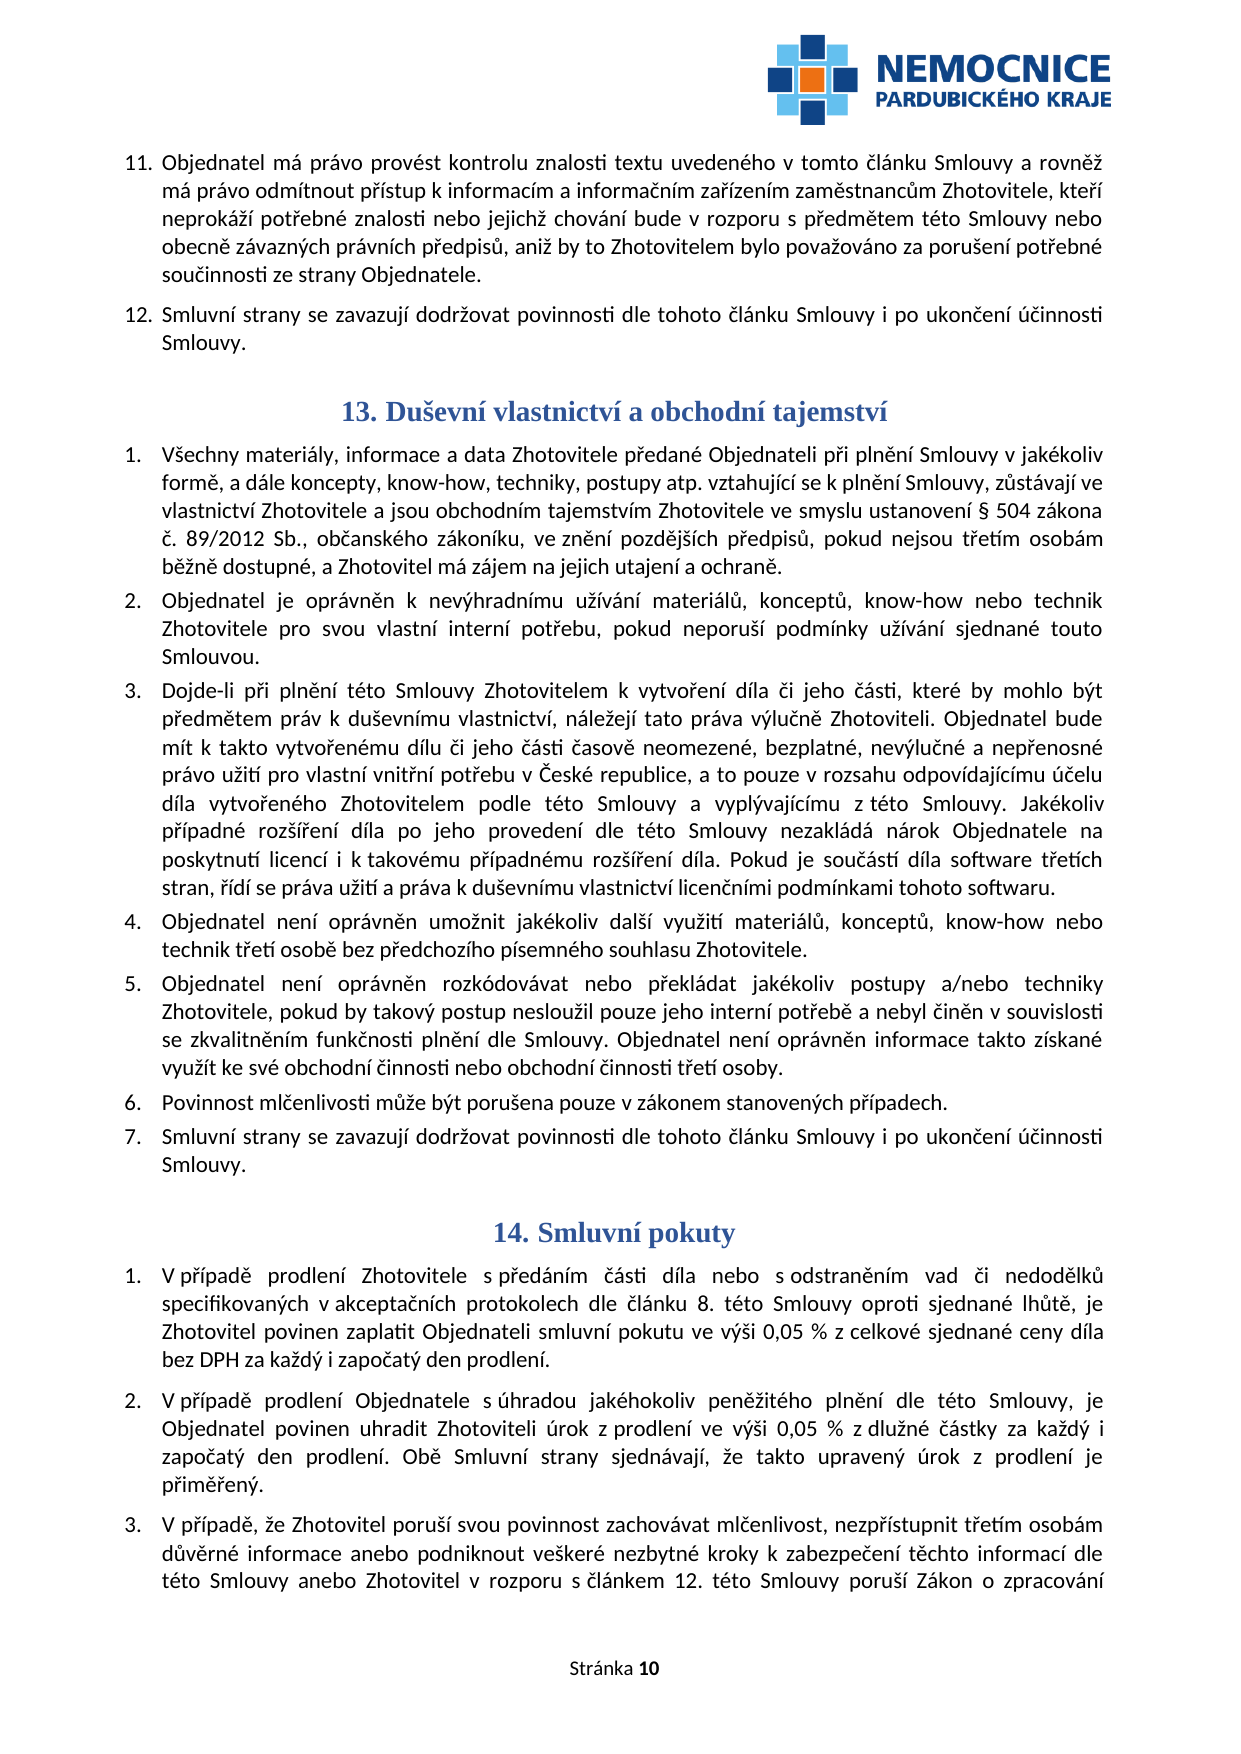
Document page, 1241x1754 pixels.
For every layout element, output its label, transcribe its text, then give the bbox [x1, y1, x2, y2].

subtitle Smluvní pokuty [124, 1215, 1104, 1249]
list Objednatel má právo provést kontrolu znalosti textu uvedeného v tomto článku Smlouvy a rovněž má právo odmítnout přístup k informacím a informačním zařízením zaměstnancům Zhotovitele, kteří neprokáží potřebné znalosti nebo jejichž chování bude v rozporu s předmětem této Smlouvy nebo obecně závazných právních předpisů, aniž by to Zhotovitelem bylo považováno za porušení potřebné součinnosti ze strany Objednatele. [124, 148, 1104, 288]
list V případě prodlení Zhotovitele s předáním části díla nebo s odstraněním vad či nedodělků specifikovaných v akceptačních protokolech dle článku 8. této Smlouvy oproti sjednané lhůtě, je Zhotovitel povinen zaplatit Objednateli smluvní pokutu ve výši 0,05 % z celkové sjednané ceny díla bez DPH za každý i započatý den prodlení. [124, 1261, 1104, 1373]
subtitle Duševní vlastnictví a obchodní tajemství [124, 394, 1104, 427]
list Objednatel je oprávněn k nevýhradnímu užívání materiálů, konceptů, know-how nebo technik Zhotovitele pro svou vlastní interní potřebu, pokud neporuší podmínky užívání sjednané touto Smlouvou. [124, 586, 1104, 670]
picture [766, 33, 1111, 126]
list V případě prodlení Objednatele s úhradou jakéhokoliv peněžitého plnění dle této Smlouvy, je Objednatel povinen uhradit Zhotoviteli úrok z prodlení ve výši 0,05 % z dlužné částky za každý i započatý den prodlení. Obě Smluvní strany sjednávají, že takto upravený úrok z prodlení je přiměřený. [124, 1386, 1104, 1498]
list Povinnost mlčenlivosti může být porušena pouze v zákonem stanovených případech. [124, 1088, 1104, 1116]
list Smluvní strany se zavazují dodržovat povinnosti dle tohoto článku Smlouvy i po ukončení účinnosti Smlouvy. [124, 1122, 1104, 1178]
list Objednatel není oprávněn umožnit jakékoliv další využití materiálů, konceptů, know-how nebo technik třetí osobě bez předchozího písemného souhlasu Zhotovitele. [124, 907, 1104, 963]
list Všechny materiály, informace a data Zhotovitele předané Objednateli při plnění Smlouvy v jakékoliv formě, a dále koncepty, know-how, techniky, postupy atp. vztahující se k plnění Smlouvy, zůstávají ve vlastnictví Zhotovitele a jsou obchodním tajemstvím Zhotovitele ve smyslu ustanovení § 504 zákona č. 89/2012 Sb., občanského zákoníku, ve znění pozdějších předpisů, pokud nejsou třetím osobám běžně dostupné, a Zhotovitel má zájem na jejich utajení a ochraně. [124, 440, 1104, 580]
list Smluvní strany se zavazují dodržovat povinnosti dle tohoto článku Smlouvy i po ukončení účinnosti Smlouvy. [124, 300, 1104, 356]
list Objednatel není oprávněn rozkódovávat nebo překládat jakékoliv postupy a/nebo techniky Zhotovitele, pokud by takový postup nesloužil pouze jeho interní potřebě a nebyl činěn v souvislosti se zkvalitněním funkčnosti plnění dle Smlouvy. Objednatel není oprávněn informace takto získané využít ke své obchodní činnosti nebo obchodní činnosti třetí osoby. [124, 969, 1104, 1081]
list Dojde-li při plnění této Smlouvy Zhotovitelem k vytvoření díla či jeho části, které by mohlo být předmětem práv k duševnímu vlastnictví, náležejí tato práva výlučně Zhotoviteli. Objednatel bude mít k takto vytvořenému dílu či jeho části časově neomezené, bezplatné, nevýlučné a nepřenosné právo užití pro vlastní vnitřní potřebu v České republice, a to pouze v rozsahu odpovídajícímu účelu díla vytvořeného Zhotovitelem podle této Smlouvy a vyplývajícímu z této Smlouvy. Jakékoliv případné rozšíření díla po jeho provedení dle této Smlouvy nezakládá nárok Objednatele na poskytnutí licencí i k takovému případnému rozšíření díla. Pokud je součástí díla software třetích stran, řídí se práva užití a práva k duševnímu vlastnictví licenčními podmínkami tohoto softwaru. [124, 677, 1104, 901]
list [124, 1511, 1104, 1595]
